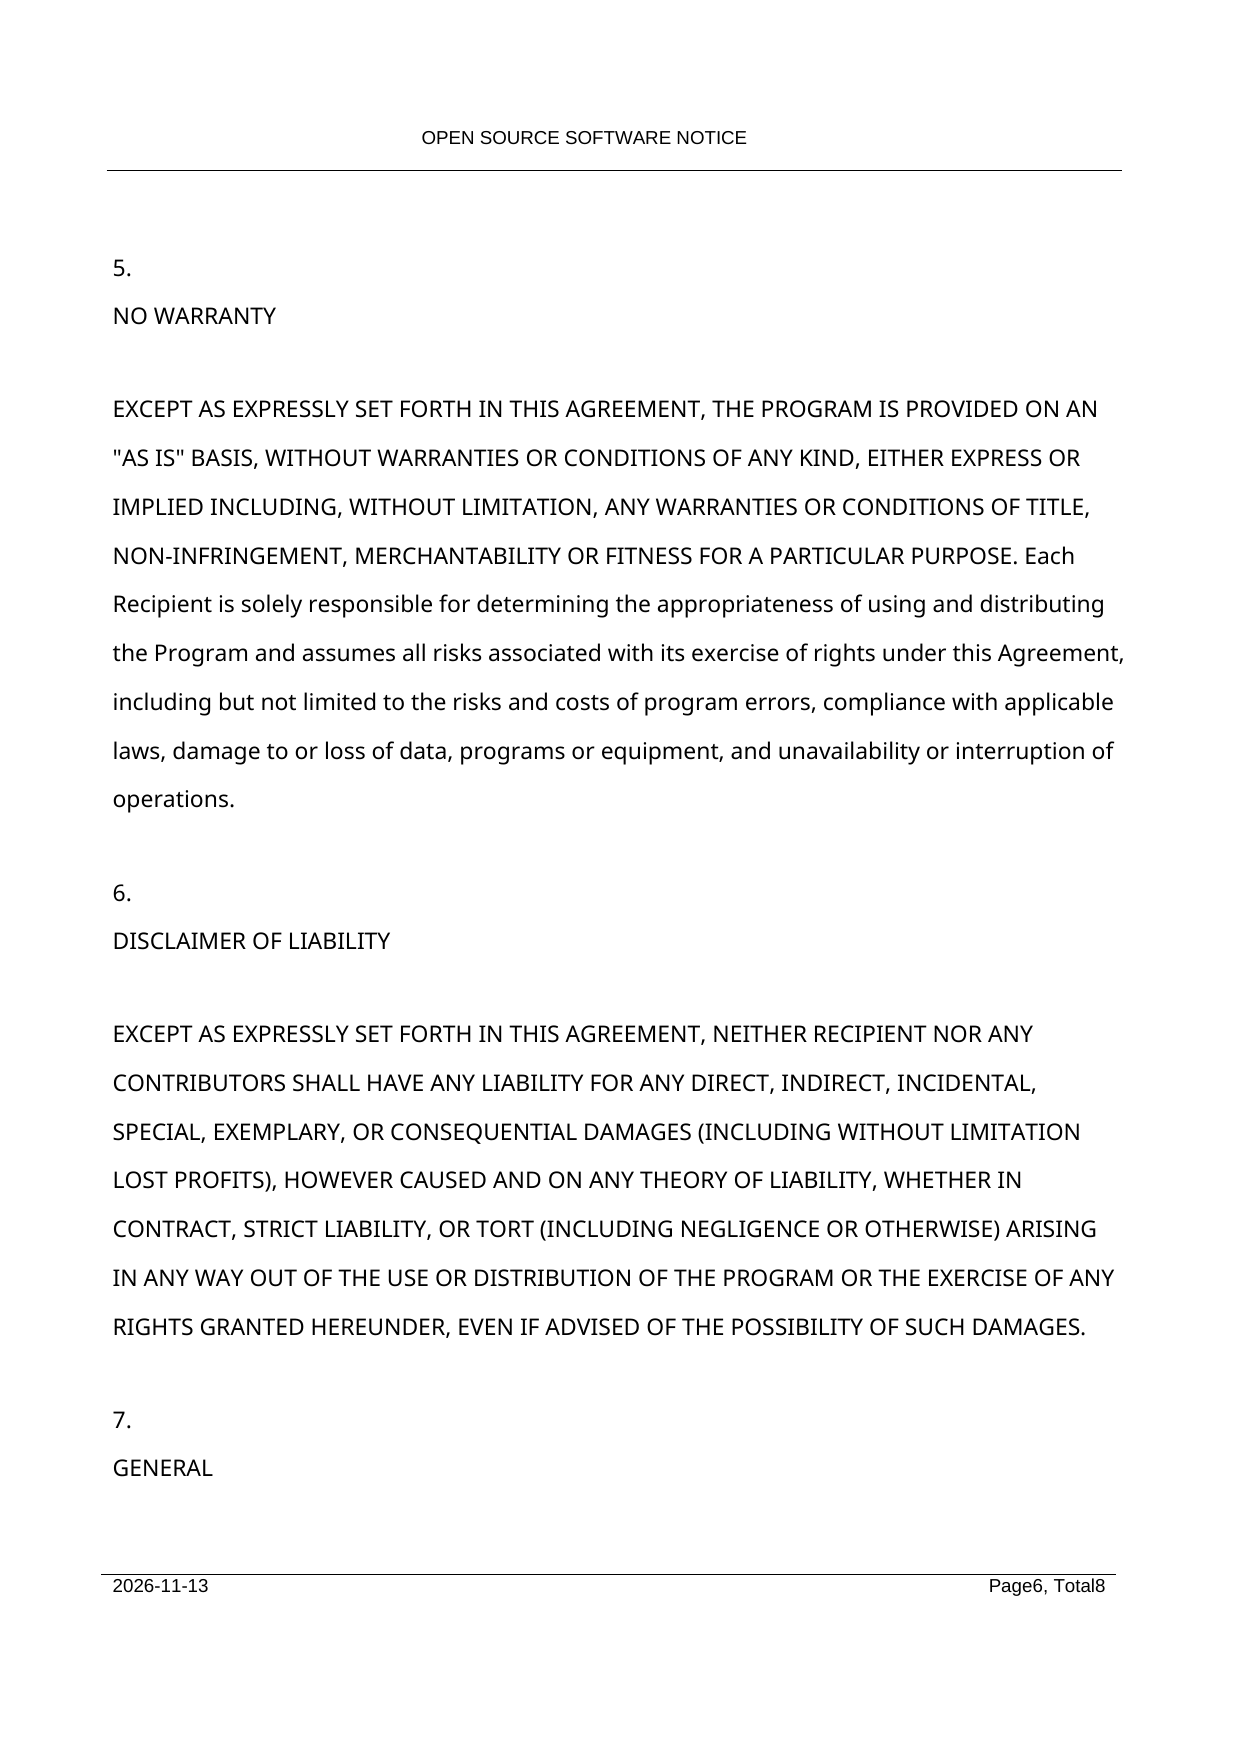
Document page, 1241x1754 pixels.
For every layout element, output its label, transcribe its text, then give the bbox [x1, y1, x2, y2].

text 7. [112, 1403, 1128, 1436]
text GENERAL [112, 1451, 1128, 1484]
text 6. [112, 876, 1128, 908]
text NO WARRANTY [112, 299, 1128, 332]
text 5. [112, 251, 1128, 284]
text EXCEPT AS EXPRESSLY SET FORTH IN THIS AGREEMENT, THE PROGRAM IS PROVIDED ON AN "AS IS" BASIS, WITHOUT WARRANTIES OR CONDITIONS OF ANY KIND, EITHER EXPRESS OR IMPLIED INCLUDING, WITHOUT LIMITATION, ANY WARRANTIES OR CONDITIONS OF TITLE, NON-INFRINGEMENT, MERCHANTABILITY OR FITNESS FOR A PARTICULAR PURPOSE. Each Recipient is solely responsible for determining the appropriateness of using and distributing the Program and assumes all risks associated with its exercise of rights under this Agreement, including but not limited to the risks and costs of program errors, compliance with applicable laws, damage to or loss of data, programs or equipment, and unavailability or interruption of operations. [112, 393, 1128, 815]
text EXCEPT AS EXPRESSLY SET FORTH IN THIS AGREEMENT, NEITHER RECIPIENT NOR ANY CONTRIBUTORS SHALL HAVE ANY LIABILITY FOR ANY DIRECT, INDIRECT, INCIDENTAL, SPECIAL, EXEMPLARY, OR CONSEQUENTIAL DAMAGES (INCLUDING WITHOUT LIMITATION LOST PROFITS), HOWEVER CAUSED AND ON ANY THEORY OF LIABILITY, WHETHER IN CONTRACT, STRICT LIABILITY, OR TORT (INCLUDING NEGLIGENCE OR OTHERWISE) ARISING IN ANY WAY OUT OF THE USE OR DISTRIBUTION OF THE PROGRAM OR THE EXERCISE OF ANY RIGHTS GRANTED HEREUNDER, EVEN IF ADVISED OF THE POSSIBILITY OF SUCH DAMAGES. [112, 1017, 1128, 1342]
text DISCLAIMER OF LIABILITY [112, 924, 1128, 957]
